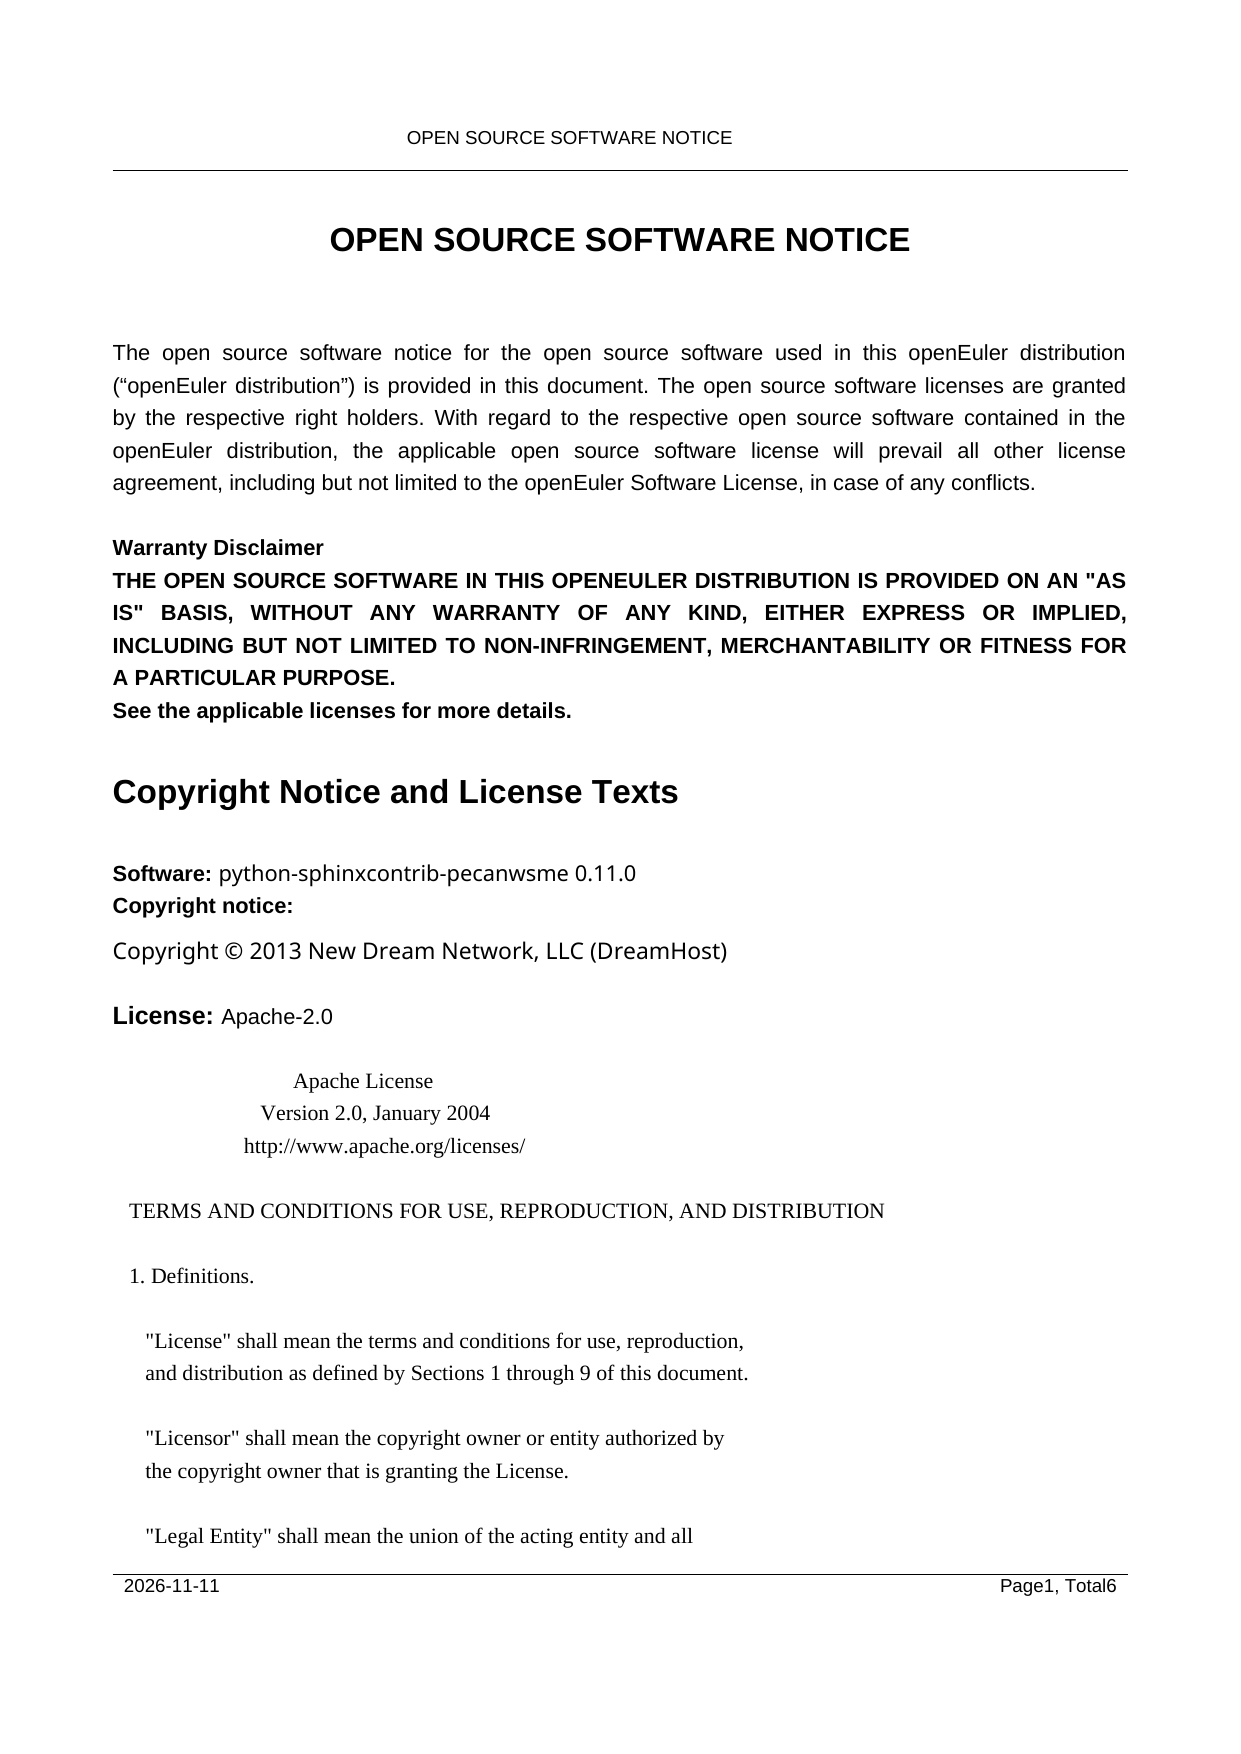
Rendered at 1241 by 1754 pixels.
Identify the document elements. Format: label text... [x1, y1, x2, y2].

text The open source software notice for the open source software used in this openEuler distribution (“openEuler distribution”) is provided in this document. The open source software licenses are granted by the respective right holders. With regard to the respective open source software contained in the openEuler distribution, the applicable open source software license will prevail all other license agreement, including but not limited to the openEuler Software License, in case of any conflicts. [112, 336, 1128, 499]
text OPEN SOURCE SOFTWARE NOTICE [112, 206, 1128, 271]
text License: Apache-2.0 [112, 999, 1128, 1031]
text Warranty Disclaimer [112, 531, 1128, 564]
text Copyright notice: [112, 889, 1128, 921]
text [112, 1031, 1128, 1551]
text THE OPEN SOURCE SOFTWARE IN THIS OPENEULER DISTRIBUTION IS PROVIDED ON AN "AS IS" BASIS, WITHOUT ANY WARRANTY OF ANY KIND, EITHER EXPRESS OR IMPLIED, INCLUDING BUT NOT LIMITED TO NON-INFRINGEMENT, MERCHANTABILITY OR FITNESS FOR A PARTICULAR PURPOSE. See the applicable licenses for more details. [112, 564, 1128, 726]
title Software: python-sphinxcontrib-pecanwsme 0.11.0 [112, 856, 1128, 889]
text Copyright Notice and License Texts [112, 759, 1128, 824]
text Copyright © 2013 New Dream Network, LLC (DreamHost) [112, 934, 1128, 999]
